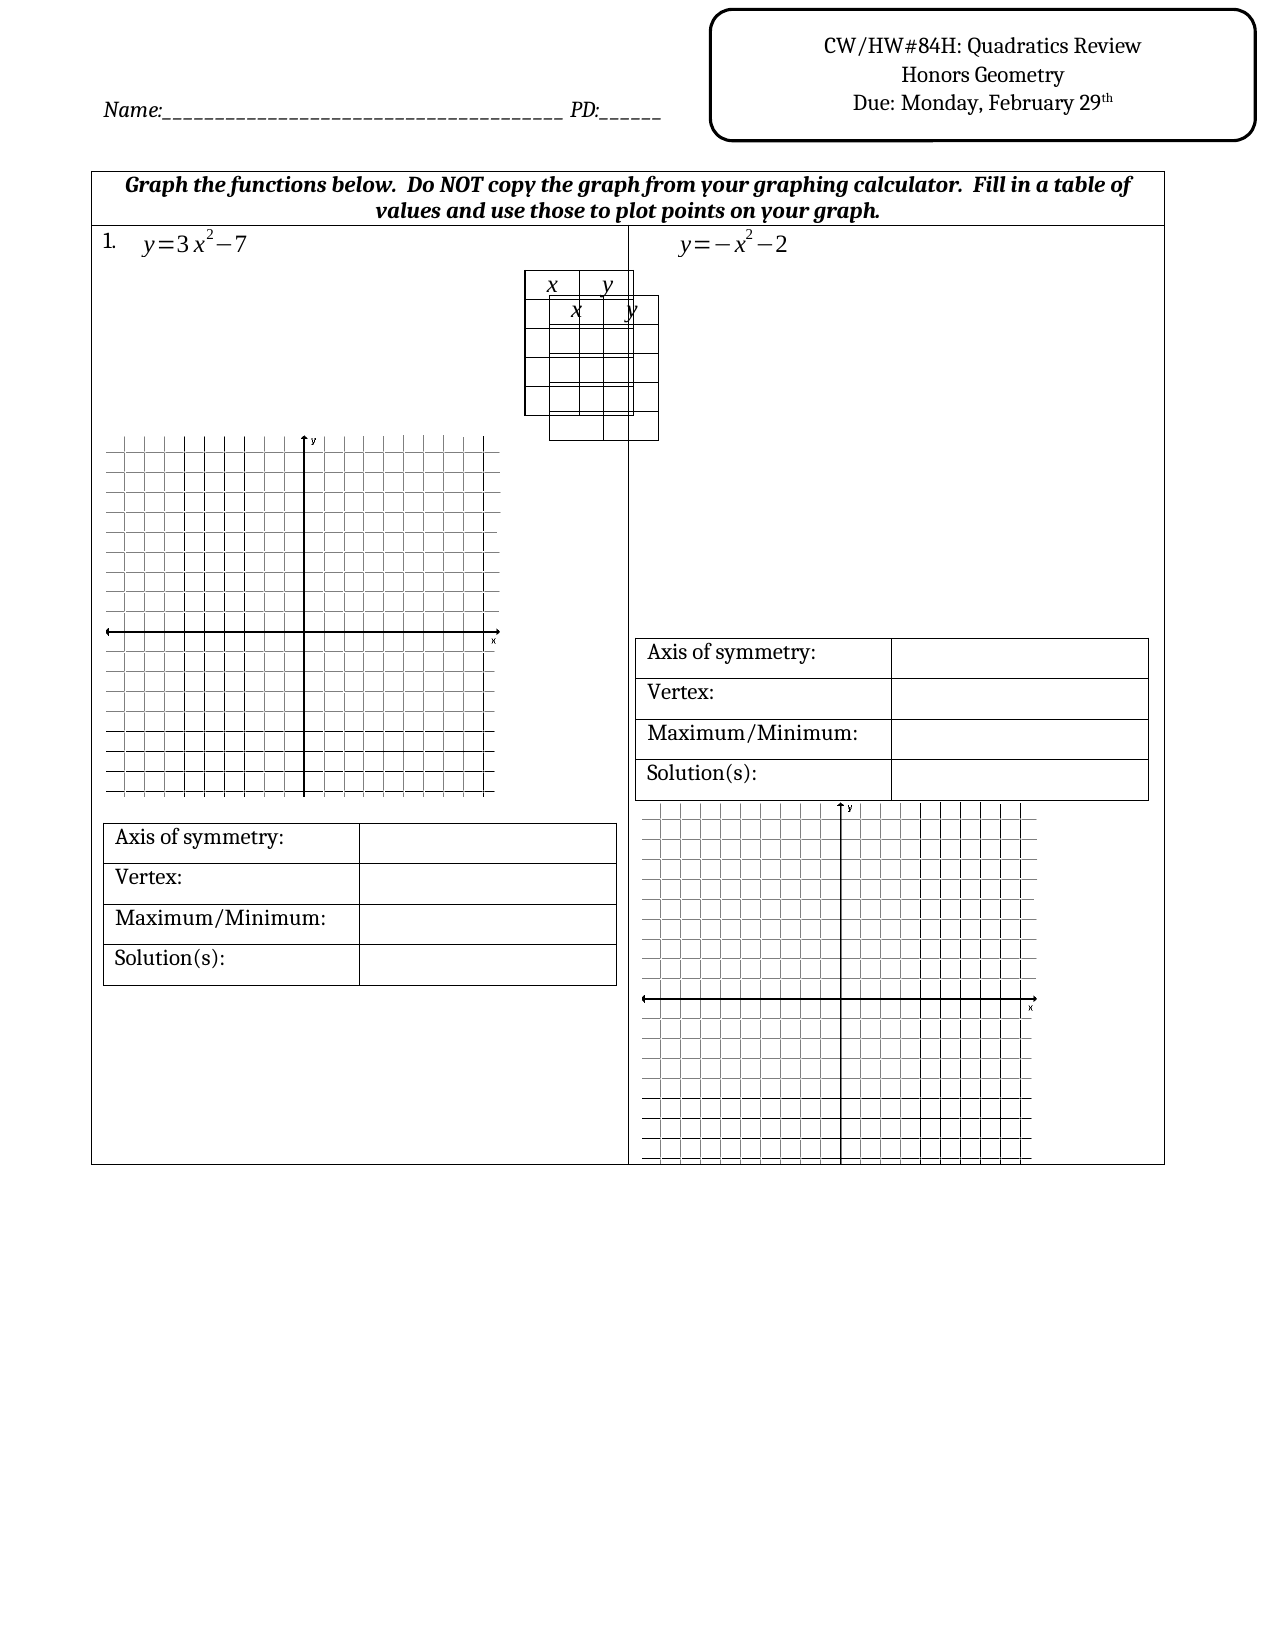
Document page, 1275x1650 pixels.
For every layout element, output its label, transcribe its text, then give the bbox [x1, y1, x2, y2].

table_cell [92, 226, 628, 1163]
table_cell [629, 226, 1164, 1163]
picture [103, 433, 501, 797]
text Name:______________________________________ PD:______ [103, 97, 709, 124]
table_header Graph the functions below. Do NOT copy the graph from your graphing calculator. Fill in a table of values and use those to plot points on your graph. [92, 172, 1164, 224]
picture [639, 801, 1038, 1164]
